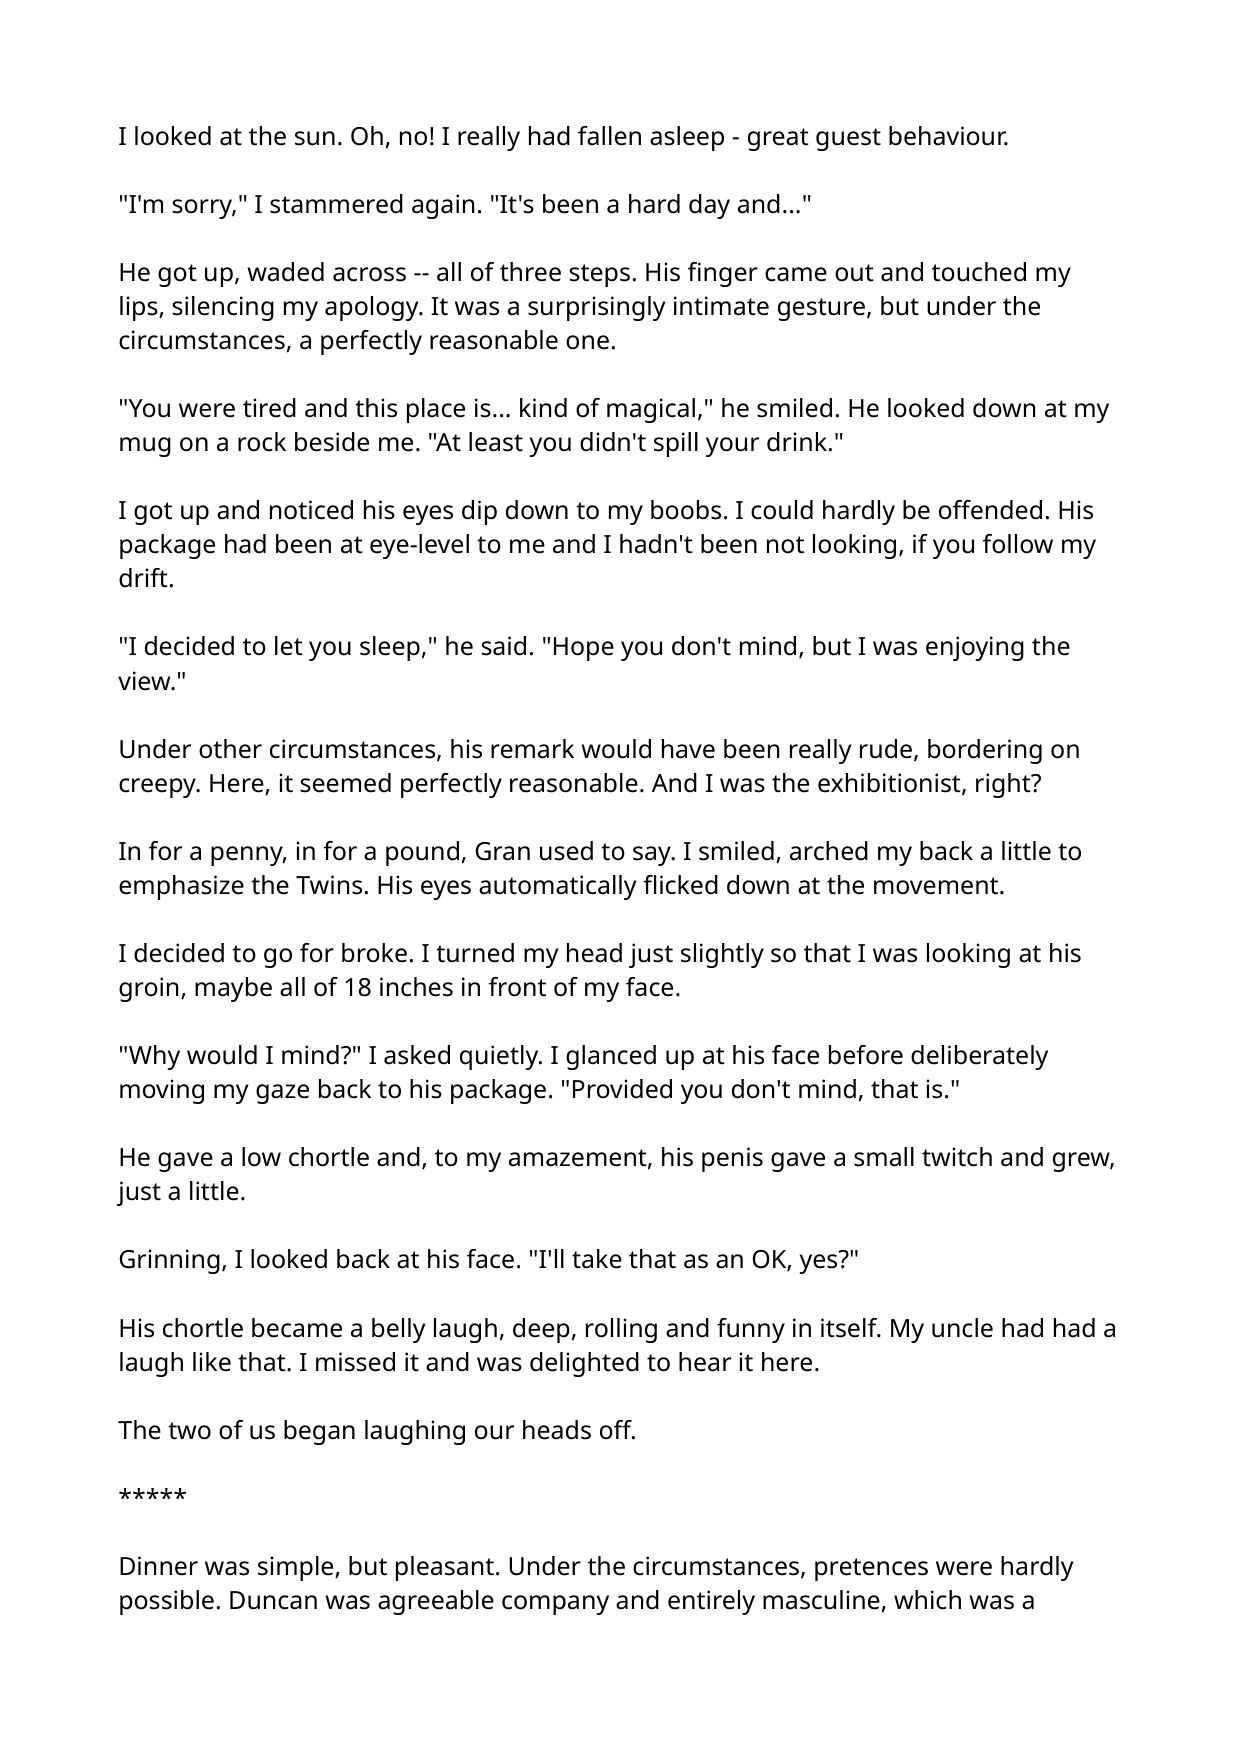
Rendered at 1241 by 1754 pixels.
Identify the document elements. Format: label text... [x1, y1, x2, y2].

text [118, 1549, 1122, 1617]
text I looked at the sun. Oh, no! I really had fallen asleep - great guest behaviour. [118, 118, 1122, 152]
text His chortle became a belly laugh, deep, rolling and funny in itself. My uncle had had a laugh like that. I missed it and was delighted to hear it here. [118, 1310, 1122, 1378]
text "I decided to let you sleep," he said. "Hope you don't mind, but I was enjoying the view." [118, 629, 1122, 697]
text In for a penny, in for a pound, Gran used to say. I smiled, arched my back a little to emphasize the Twins. His eyes automatically flicked down at the movement. [118, 833, 1122, 902]
text "Why would I mind?" I asked quietly. I glanced up at his face before deliberately moving my gaze back to his package. "Provided you don't mind, that is." [118, 1038, 1122, 1106]
text I got up and noticed his eyes dip down to my boobs. I could hardly be offended. His package had been at eye-level to me and I hadn't been not looking, if you follow my drift. [118, 493, 1122, 595]
text "I'm sorry," I stammered again. "It's been a hard day and..." [118, 186, 1122, 220]
text I decided to go for broke. I turned my head just slightly so that I was looking at his groin, maybe all of 18 inches in front of my face. [118, 936, 1122, 1004]
text ***** [118, 1481, 1122, 1515]
text Under other circumstances, his remark would have been really rude, bordering on creepy. Here, it seemed perfectly reasonable. And I was the exhibitionist, right? [118, 731, 1122, 799]
text "You were tired and this place is... kind of magical," he smiled. He looked down at my mug on a rock beside me. "At least you didn't spill your drink." [118, 391, 1122, 459]
text The two of us began laughing our heads off. [118, 1412, 1122, 1447]
text He got up, waded across -- all of three steps. His finger came out and touched my lips, silencing my apology. It was a surprisingly intimate gesture, but under the circumstances, a perfectly reasonable one. [118, 254, 1122, 357]
text He gave a low chortle and, to my amazement, his penis gave a small twitch and grew, just a little. [118, 1140, 1122, 1208]
text Grinning, I looked back at his face. "I'll take that as an OK, yes?" [118, 1242, 1122, 1276]
